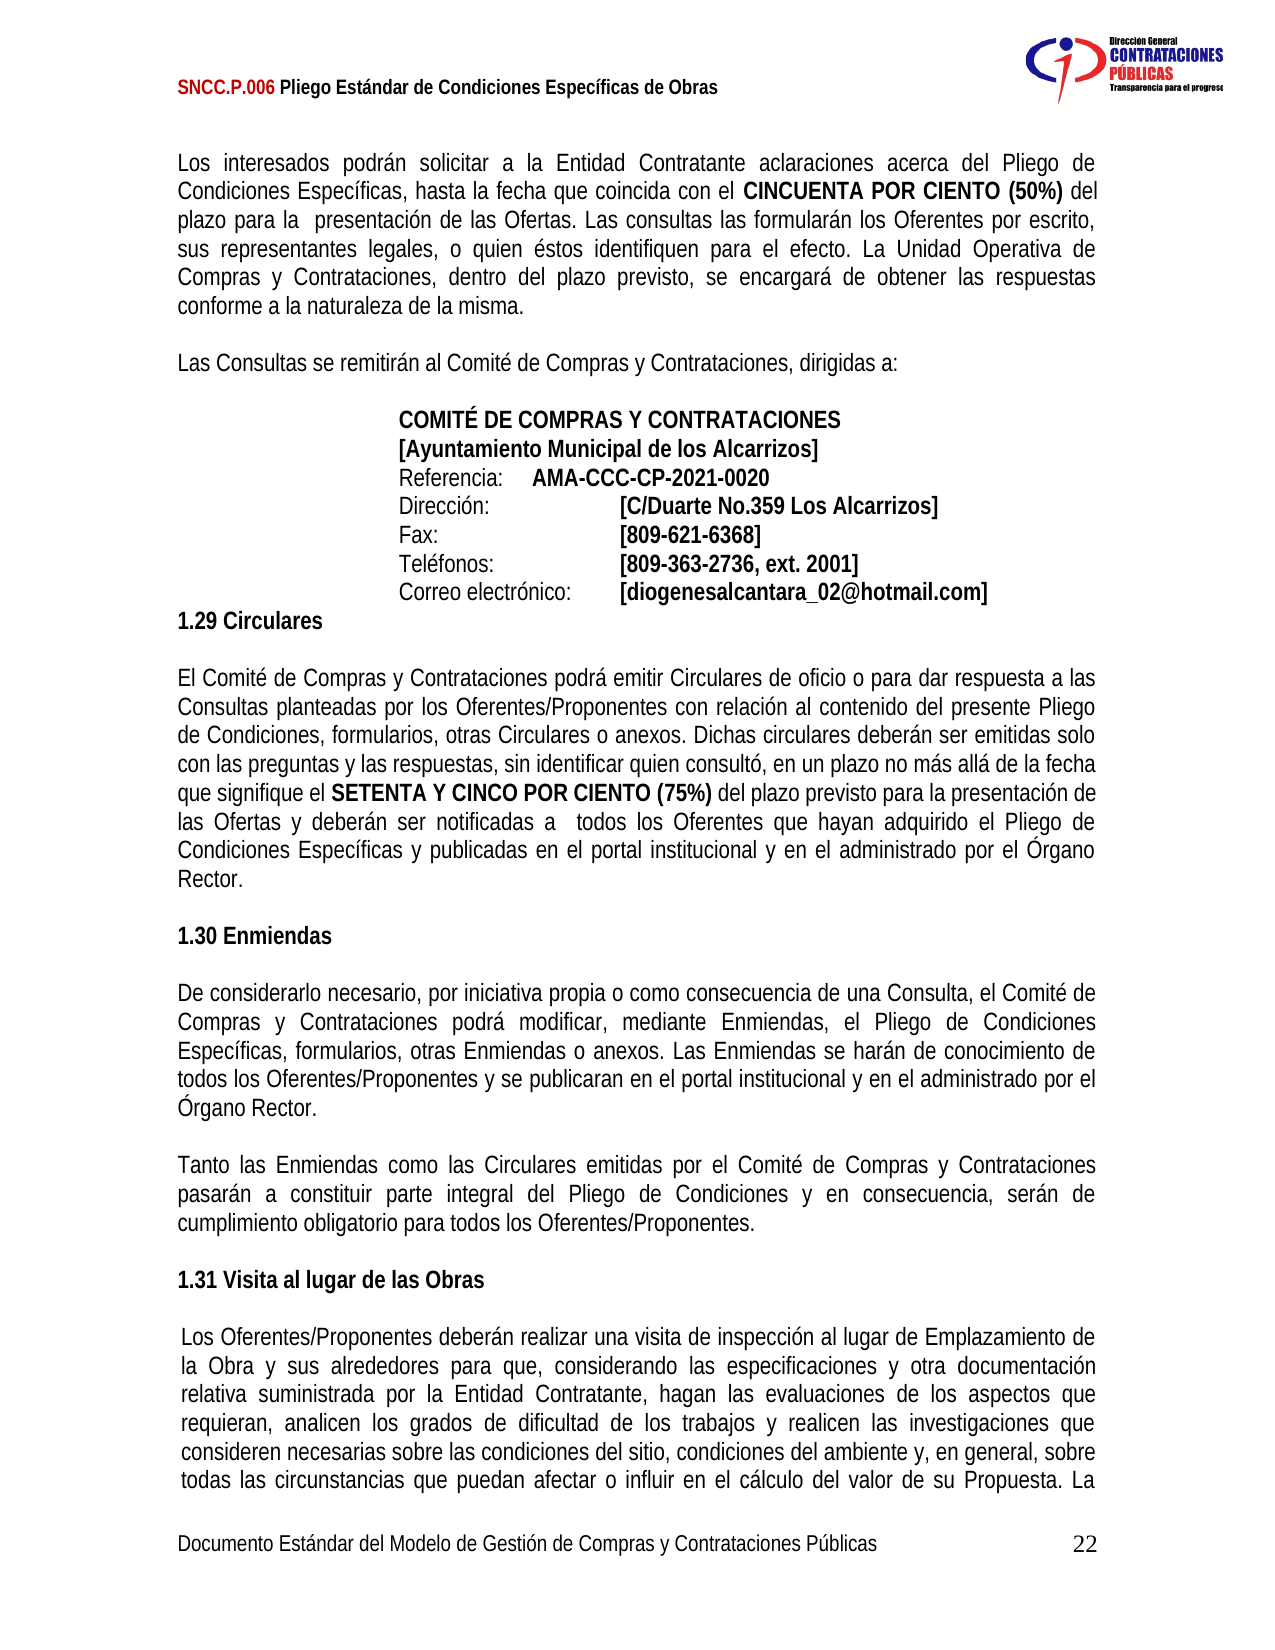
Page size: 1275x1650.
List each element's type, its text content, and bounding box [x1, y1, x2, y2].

subtitle 1.30 Enmiendas [177, 921, 1098, 950]
text COMITÉ DE COMPRAS Y CONTRATACIONES [325, 405, 1098, 434]
text De considerarlo necesario, por iniciativa propia o como consecuencia de una Consulta, el Comité de Compras y Contrataciones podrá modificar, mediante Enmiendas, el Pliego de Condiciones Específicas, formularios, otras Enmiendas o anexos. Las Enmiendas se harán de conocimiento de todos los Oferentes/Proponentes y se publicaran en el portal institucional y en el administrado por el Órgano Rector. [177, 978, 1098, 1122]
text Fax: [809-621-6368] [325, 520, 1098, 549]
text Correo electrónico: [diogenesalcantara_02@hotmail.com] [325, 577, 1098, 606]
subtitle 1.29 Circulares [177, 606, 1098, 634]
picture [1025, 37, 1223, 104]
text Referencia: AMA-CCC-CP-2021-0020 [325, 463, 1098, 491]
text El Comité de Compras y Contrataciones podrá emitir Circulares de oficio o para dar respuesta a las Consultas planteadas por los Oferentes/Proponentes con relación al contenido del presente Pliego de Condiciones, formularios, otras Circulares o anexos. Dichas circulares deberán ser emitidas solo con las preguntas y las respuestas, sin identificar quien consultó, en un plazo no más allá de la fecha que signifique el SETENTA Y CINCO POR CIENTO (75%) del plazo previsto para la presentación de las Ofertas y deberán ser notificadas a todos los Oferentes que hayan adquirido el Pliego de Condiciones Específicas y publicadas en el portal institucional y en el administrado por el Órgano Rector. [177, 663, 1098, 892]
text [181, 1322, 1098, 1494]
text Teléfonos: [809-363-2736, ext. 2001] [325, 549, 1098, 577]
text Tanto las Enmiendas como las Circulares emitidas por el Comité de Compras y Contrataciones pasarán a constituir parte integral del Pliego de Condiciones y en consecuencia, serán de cumplimiento obligatorio para todos los Oferentes/Proponentes. [177, 1150, 1098, 1236]
text Los interesados podrán solicitar a la Entidad Contratante aclaraciones acerca del Pliego de Condiciones Específicas, hasta la fecha que coincida con el CINCUENTA POR CIENTO (50%) del plazo para la presentación de las Ofertas. Las consultas las formularán los Oferentes por escrito, sus representantes legales, o quien éstos identifiquen para el efecto. La Unidad Operativa de Compras y Contrataciones, dentro del plazo previsto, se encargará de obtener las respuestas conforme a la naturaleza de la misma. [177, 148, 1098, 319]
text Dirección: [C/Duarte No.359 Los Alcarrizos] [325, 491, 1098, 520]
text [Ayuntamiento Municipal de los Alcarrizos] [325, 434, 1098, 463]
subtitle 1.31 Visita al lugar de las Obras [177, 1265, 1098, 1293]
text Las Consultas se remitirán al Comité de Compras y Contrataciones, dirigidas a: [177, 348, 1098, 377]
